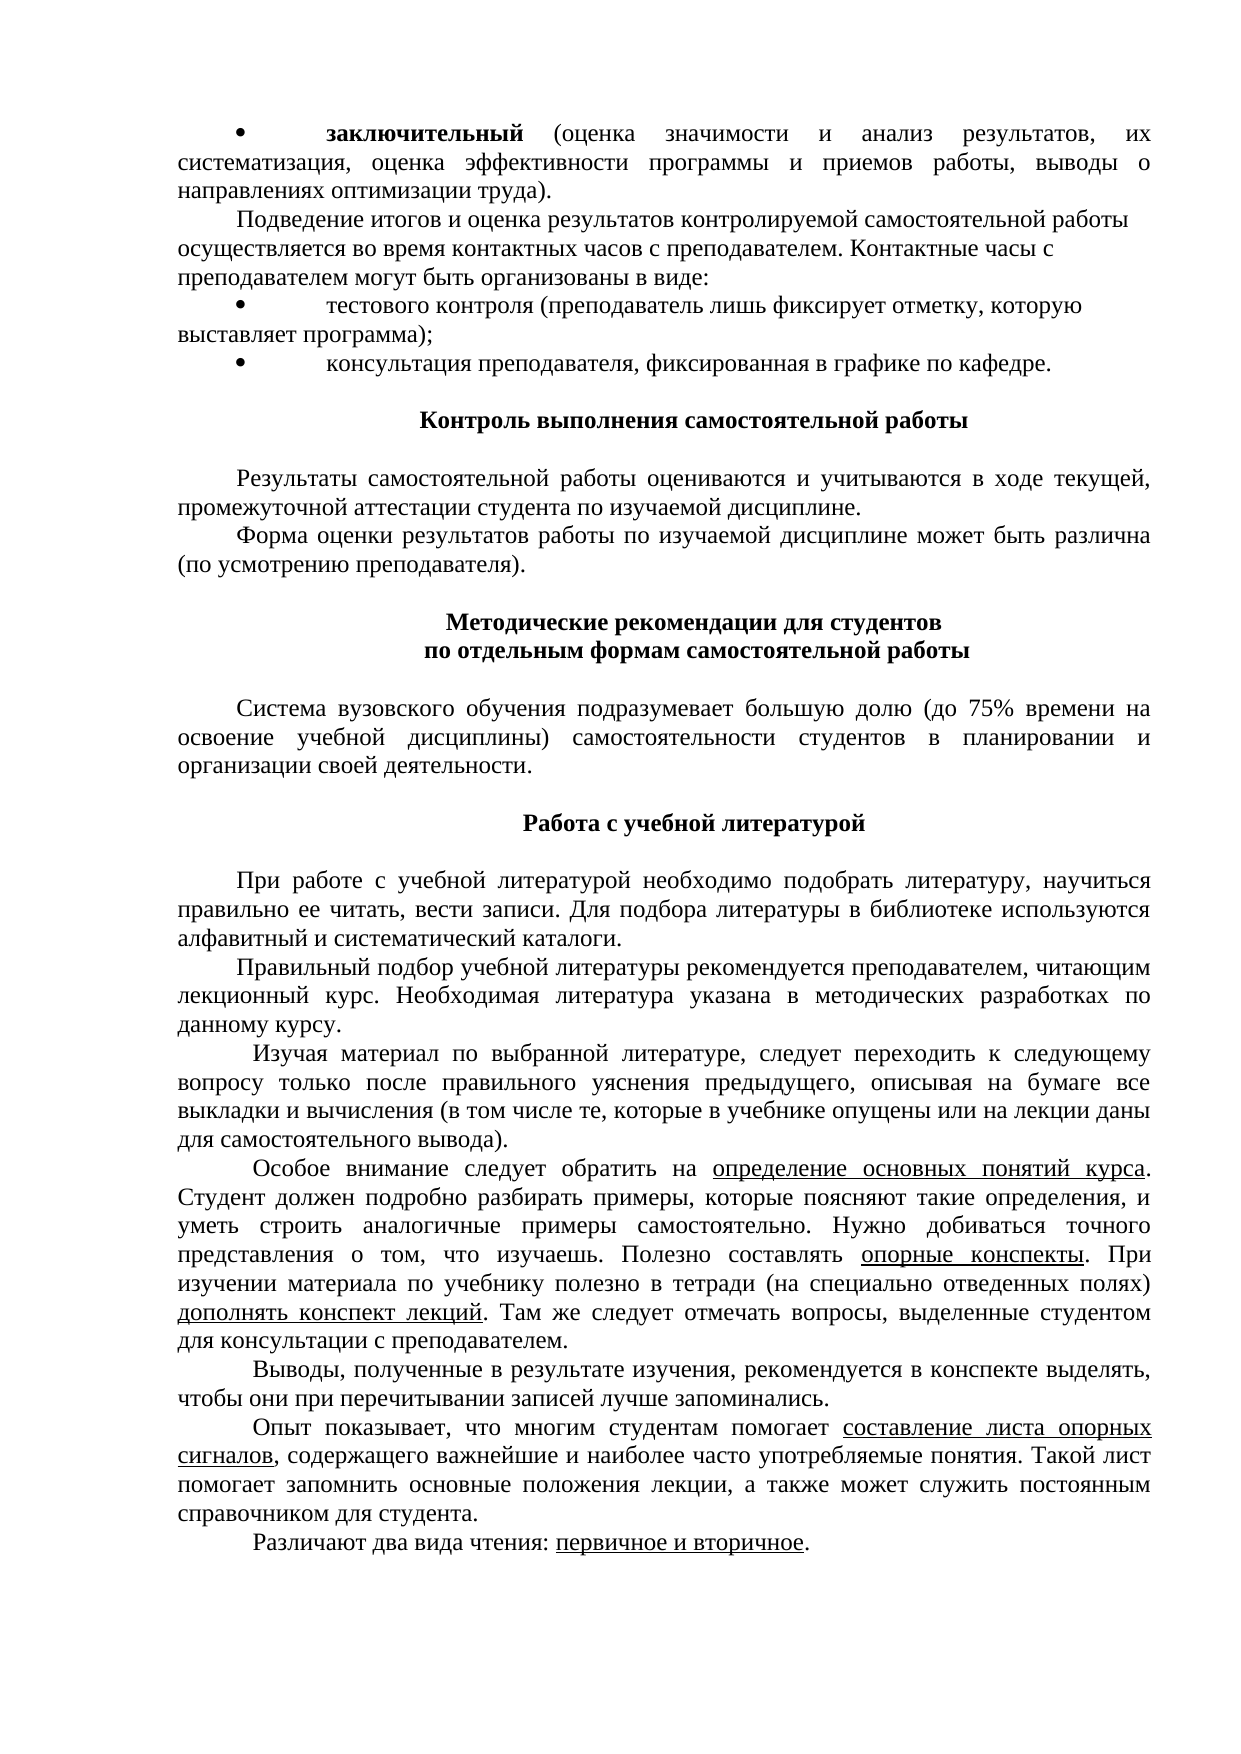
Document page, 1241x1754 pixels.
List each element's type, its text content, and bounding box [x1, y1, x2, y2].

list тестового контроля (преподаватель лишь фиксирует отметку, которую выставляет программа); [177, 291, 1152, 348]
text Изучая материал по выбранной литературе, следует переходить к следующему вопросу только после правильного уяснения предыдущего, описывая на бумаге все выкладки и вычисления (в том числе те, которые в учебнике опущены или на лекции даны для самостоятельного вывода). [177, 1038, 1152, 1153]
text Подведение итогов и оценка результатов контролируемой самостоятельной работы осуществляется во время контактных часов с преподавателем. Контактные часы с преподавателем могут быть организованы в виде: [177, 204, 1152, 291]
text Выводы, полученные в результате изучения, рекомендуется в конспекте выделять, чтобы они при перечитывании записей лучше запоминались. [177, 1354, 1152, 1412]
text Контроль выполнения самостоятельной работы [177, 406, 1152, 434]
text Правильный подбор учебной литературы рекомендуется преподавателем, читающим лекционный курс. Необходимая литература указана в методических разработках по данному курсу. [177, 952, 1152, 1038]
text Результаты самостоятельной работы оцениваются и учитываются в ходе текущей, промежуточной аттестации студента по изучаемой дисциплине. [177, 463, 1152, 521]
text по отдельным формам самостоятельной работы [177, 636, 1152, 664]
text При работе с учебной литературой необходимо подобрать литературу, научиться правильно ее читать, вести записи. Для подбора литературы в библиотеке используются алфавитный и систематический каталоги. [177, 866, 1152, 952]
list консультация преподавателя, фиксированная в графике по кафедре. [177, 348, 1152, 377]
text Различают два вида чтения: первичное и вторичное. [177, 1527, 1152, 1556]
text Особое внимание следует обратить на определение основных понятий курса. Студент должен подробно разбирать примеры, которые поясняют такие определения, и уметь строить аналогичные примеры самостоятельно. Нужно добиваться точного представления о том, что изучаешь. Полезно составлять опорные конспекты. При изучении материала по учебнику полезно в тетради (на специально отведенных полях) дополнять конспект лекций. Там же следует отмечать вопросы, выделенные студентом для консультации с преподавателем. [177, 1153, 1152, 1354]
text Система вузовского обучения подразумевает большую долю (до 75% времени на освоение учебной дисциплины) самостоятельности студентов в планировании и организации своей деятельности. [177, 693, 1152, 779]
list заключительный (оценка значимости и анализ результатов, их систематизация, оценка эффективности программы и приемов работы, выводы о направлениях оптимизации труда). [177, 118, 1152, 204]
text Методические рекомендации для студентов [177, 607, 1152, 636]
text Опыт показывает, что многим студентам помогает составление листа опорных сигналов, содержащего важнейшие и наиболее часто употребляемые понятия. Такой лист помогает запомнить основные положения лекции, а также может служить постоянным справочником для студента. [177, 1412, 1152, 1527]
text Работа с учебной литературой [177, 808, 1152, 837]
text Форма оценки результатов работы по изучаемой дисциплине может быть различна (по усмотрению преподавателя). [177, 521, 1152, 578]
